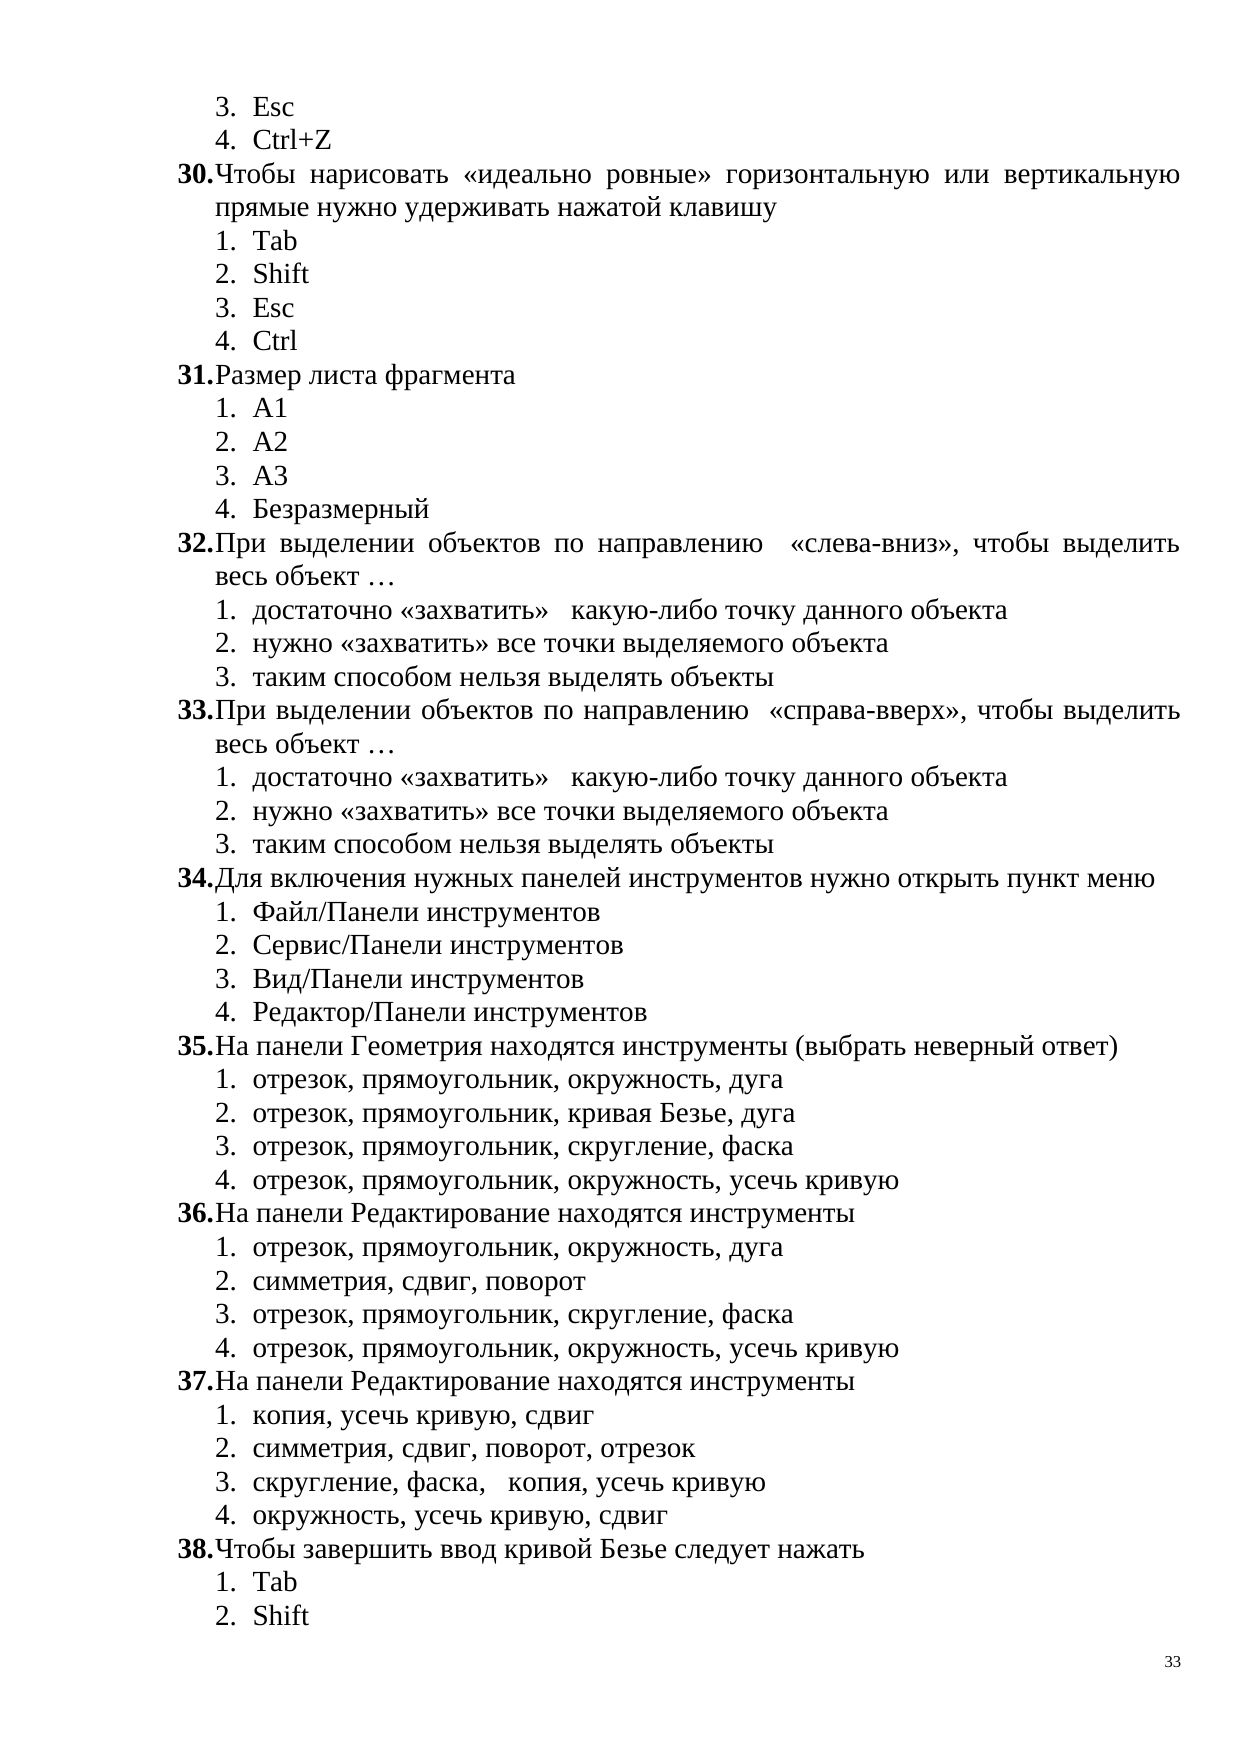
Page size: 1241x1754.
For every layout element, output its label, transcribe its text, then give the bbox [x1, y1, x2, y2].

list Shift [215, 256, 1181, 290]
list Esc [215, 290, 1181, 323]
list нужно «захватить» все точки выделяемого объекта [215, 625, 1181, 659]
list Файл/Панели инструментов [215, 894, 1181, 927]
list Shift [215, 1598, 1181, 1632]
list А1 [215, 391, 1181, 424]
list достаточно «захватить» какую-либо точку данного объекта [215, 592, 1181, 625]
list Чтобы нарисовать «идеально ровные» горизонтальную или вертикальную прямые нужно удерживать нажатой клавишу [177, 156, 1181, 223]
list отрезок, прямоугольник, окружность, дуга [215, 1229, 1181, 1263]
list Вид/Панели инструментов [215, 961, 1181, 994]
list отрезок, прямоугольник, скругление, фаска [215, 1128, 1181, 1162]
list Размер листа фрагмента [177, 357, 1181, 391]
list Редактор/Панели инструментов [215, 994, 1181, 1028]
list отрезок, прямоугольник, окружность, усечь кривую [215, 1330, 1181, 1363]
list Чтобы завершить ввод кривой Безье следует нажать [177, 1531, 1181, 1564]
list симметрия, сдвиг, поворот [215, 1263, 1181, 1296]
list Для включения нужных панелей инструментов нужно открыть пункт меню [177, 860, 1181, 894]
list таким способом нельзя выделять объекты [215, 659, 1181, 692]
list На панели Редактирование находятся инструменты [177, 1196, 1181, 1229]
list Ctrl+Z [215, 122, 1181, 156]
list достаточно «захватить» какую-либо точку данного объекта [215, 759, 1181, 793]
list отрезок, прямоугольник, кривая Безье, дуга [215, 1095, 1181, 1128]
list копия, усечь кривую, сдвиг [215, 1397, 1181, 1430]
list А2 [215, 424, 1181, 458]
list Сервис/Панели инструментов [215, 927, 1181, 961]
list отрезок, прямоугольник, скругление, фаска [215, 1296, 1181, 1330]
list скругление, фаска, копия, усечь кривую [215, 1464, 1181, 1497]
list нужно «захватить» все точки выделяемого объекта [215, 793, 1181, 827]
list Esc [215, 89, 1181, 122]
list Безразмерный [215, 491, 1181, 525]
list При выделении объектов по направлению «слева-вниз», чтобы выделить весь объект … [177, 525, 1181, 592]
list отрезок, прямоугольник, окружность, усечь кривую [215, 1162, 1181, 1196]
list Ctrl [215, 323, 1181, 357]
list А3 [215, 458, 1181, 491]
list Tab [215, 223, 1181, 256]
list симметрия, сдвиг, поворот, отрезок [215, 1430, 1181, 1464]
list На панели Редактирование находятся инструменты [177, 1363, 1181, 1397]
list таким способом нельзя выделять объекты [215, 827, 1181, 860]
list отрезок, прямоугольник, окружность, дуга [215, 1061, 1181, 1095]
list окружность, усечь кривую, сдвиг [215, 1497, 1181, 1531]
list При выделении объектов по направлению «справа-вверх», чтобы выделить весь объект … [177, 692, 1181, 759]
list Tab [215, 1564, 1181, 1598]
list На панели Геометрия находятся инструменты (выбрать неверный ответ) [177, 1028, 1181, 1061]
